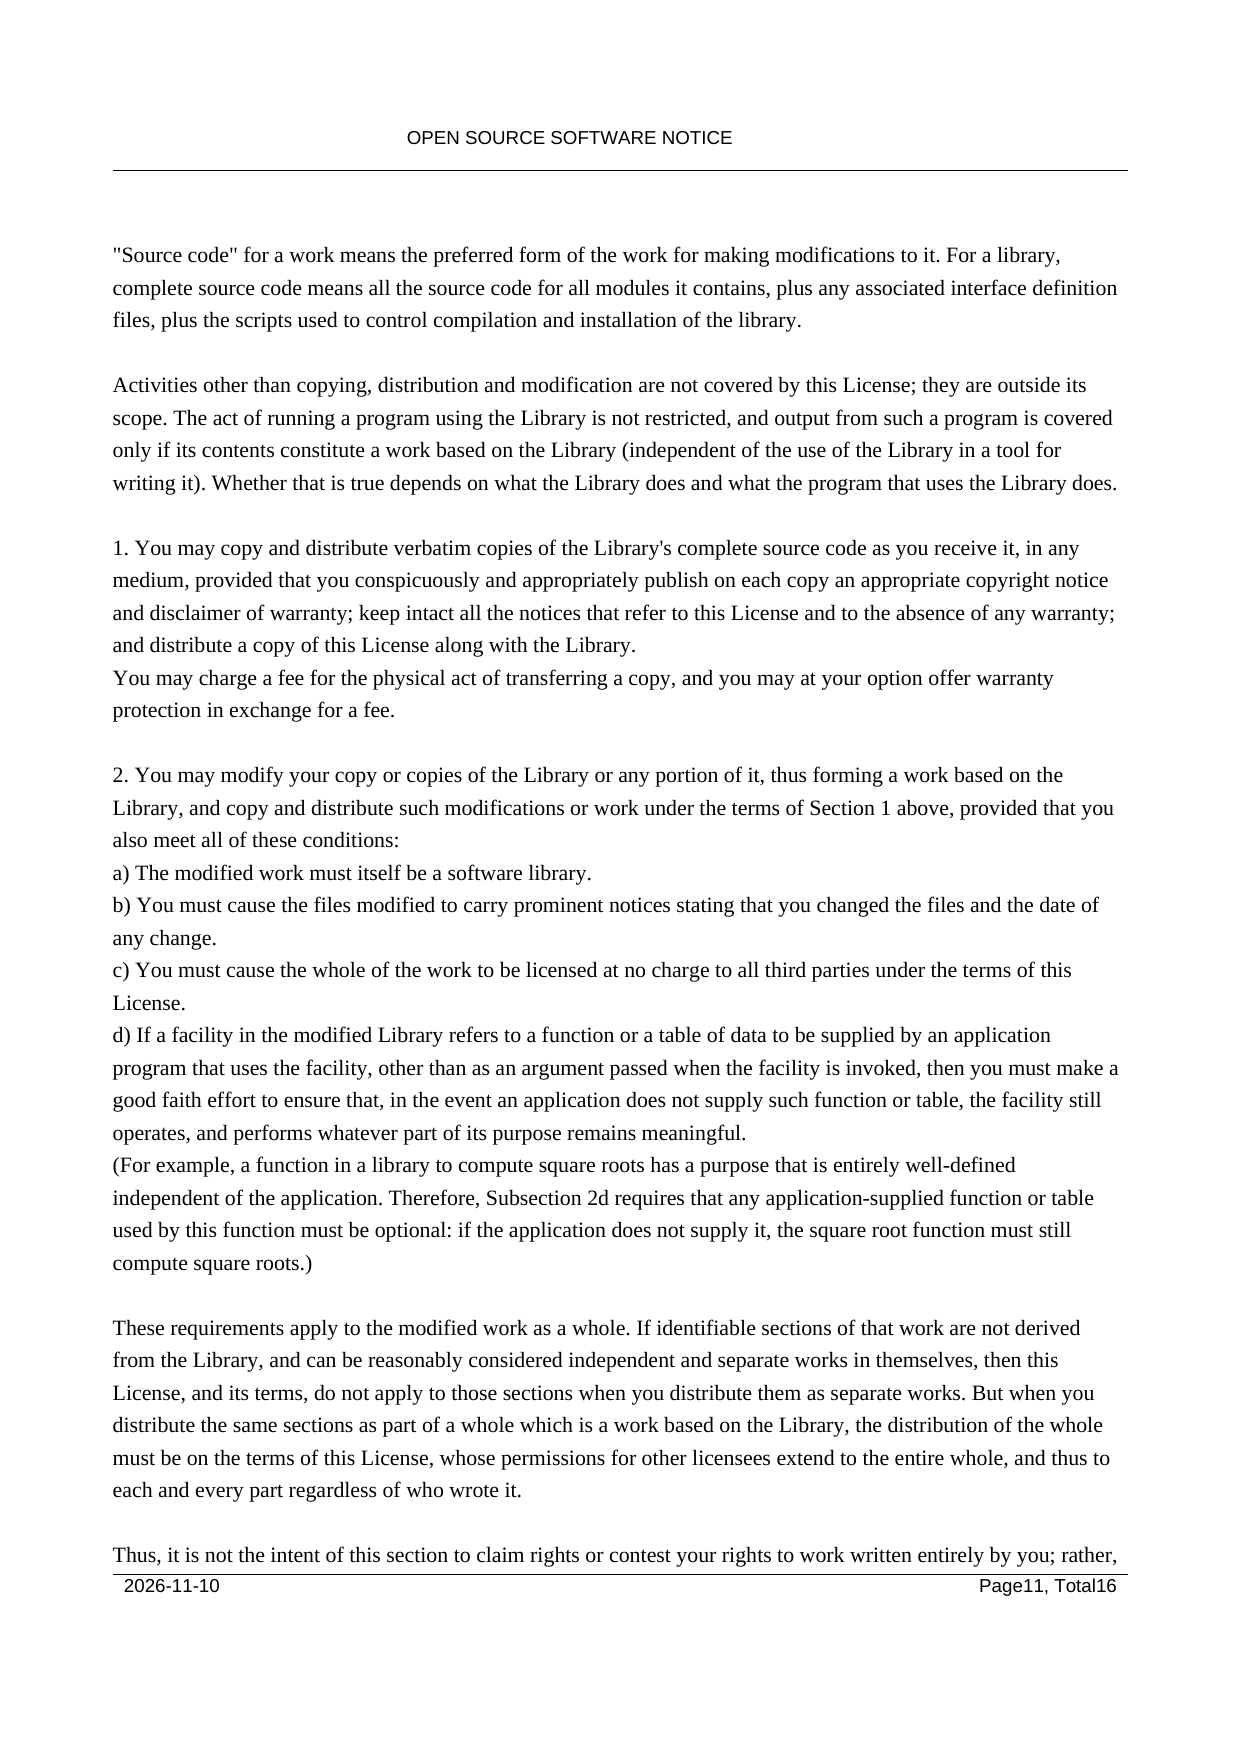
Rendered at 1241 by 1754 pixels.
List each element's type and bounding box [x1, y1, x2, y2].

text [112, 206, 1128, 1571]
